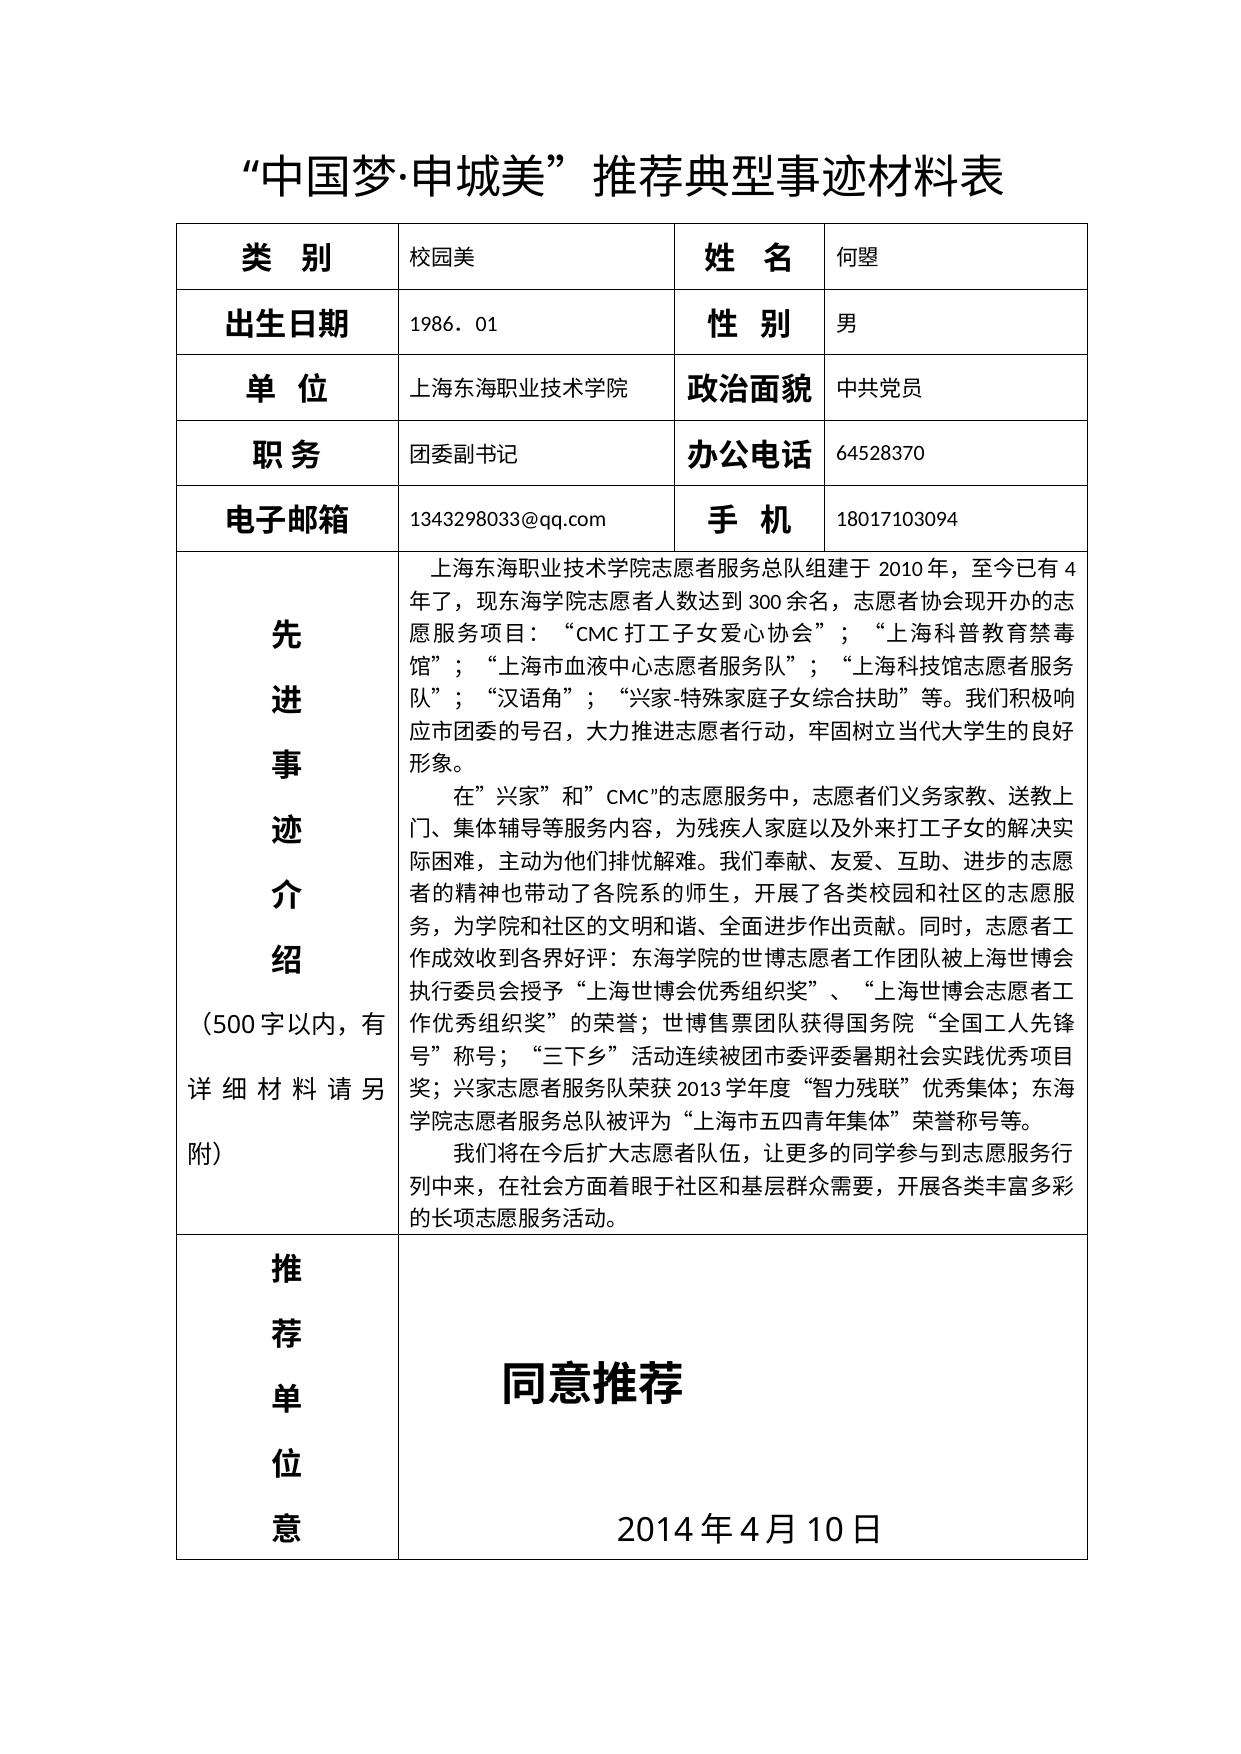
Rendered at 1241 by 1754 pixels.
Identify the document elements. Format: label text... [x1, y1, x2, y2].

table_cell 单 位 [177, 355, 398, 419]
table_cell 64528370 [825, 421, 1087, 485]
table_cell 中共党员 [825, 355, 1087, 419]
table_header 校园美 [399, 224, 674, 288]
table_cell 职 务 [177, 421, 398, 485]
table_cell 1343298033@qq.com [399, 486, 674, 551]
text “中国梦·申城美”推荐典型事迹材料表 [187, 125, 1048, 223]
table_cell 上海东海职业技术学院志愿者服务总队组建于2010年，至今已有4年了，现东海学院志愿者人数达到300余名，志愿者协会现开办的志愿服务项目：“CMC打工子女爱心协会”；“上海科普教育禁毒馆”；“上海市血液中心志愿者服务队”；“上海科技馆志愿者服务队”；“汉语角”；“兴家-特殊家庭子女综合扶助”等。我们积极响应市团委的号召，大力推进志愿者行动，牢固树立当代大学生的良好形象。 在”兴家”和”CMC”的志愿服务中，志愿者们义务家教、送教上门、集体辅导等服务内容，为残疾人家庭以及外来打工子女的解决实际困难，主动为他们排忧解难。我们奉献、友爱、互助、进步的志愿者的精神也带动了各院系的师生，开展了各类校园和社区的志愿服务，为学院和社区的文明和谐、全面进步作出贡献。同时，志愿者工作成效收到各界好评：东海学院的世博志愿者工作团队被上海世博会执行委员会授予“上海世博会优秀组织奖”、“上海世博会志愿者工作优秀组织奖”的荣誉；世博售票团队获得国务院“全国工人先锋号”称号；“三下乡”活动连续被团市委评委暑期社会实践优秀项目奖；兴家志愿者服务队荣获2013学年度“智力残联”优秀集体；东海学院志愿者服务总队被评为“上海市五四青年集体”荣誉称号等。 我们将在今后扩大志愿者队伍，让更多的同学参与到志愿服务行列中来，在社会方面着眼于社区和基层群众需要，开展各类丰富多彩的长项志愿服务活动。 [399, 552, 1087, 1233]
table_cell 政治面貌 [675, 355, 824, 419]
table_cell 18017103094 [825, 486, 1087, 551]
table_header 姓 名 [675, 224, 824, 288]
table_cell 手 机 [675, 486, 824, 551]
table_cell 出生日期 [177, 290, 398, 354]
table_cell 办公电话 [675, 421, 824, 485]
table_cell 推 荐 单 位 意 见 [177, 1235, 398, 1559]
table_cell 团委副书记 [399, 421, 674, 485]
table_cell 同意推荐 2014年4月10日 [399, 1235, 1087, 1559]
table_cell 先 进 事 迹 介 绍 （500字以内，有详细材料请另附） [177, 552, 398, 1233]
table_cell 1986．01 [399, 290, 674, 354]
table_header 类 别 [177, 224, 398, 288]
table_cell 性 别 [675, 290, 824, 354]
table_header 何曌 [825, 224, 1087, 288]
table_cell 上海东海职业技术学院 [399, 355, 674, 419]
table_cell 男 [825, 290, 1087, 354]
table_cell 电子邮箱 [177, 486, 398, 551]
